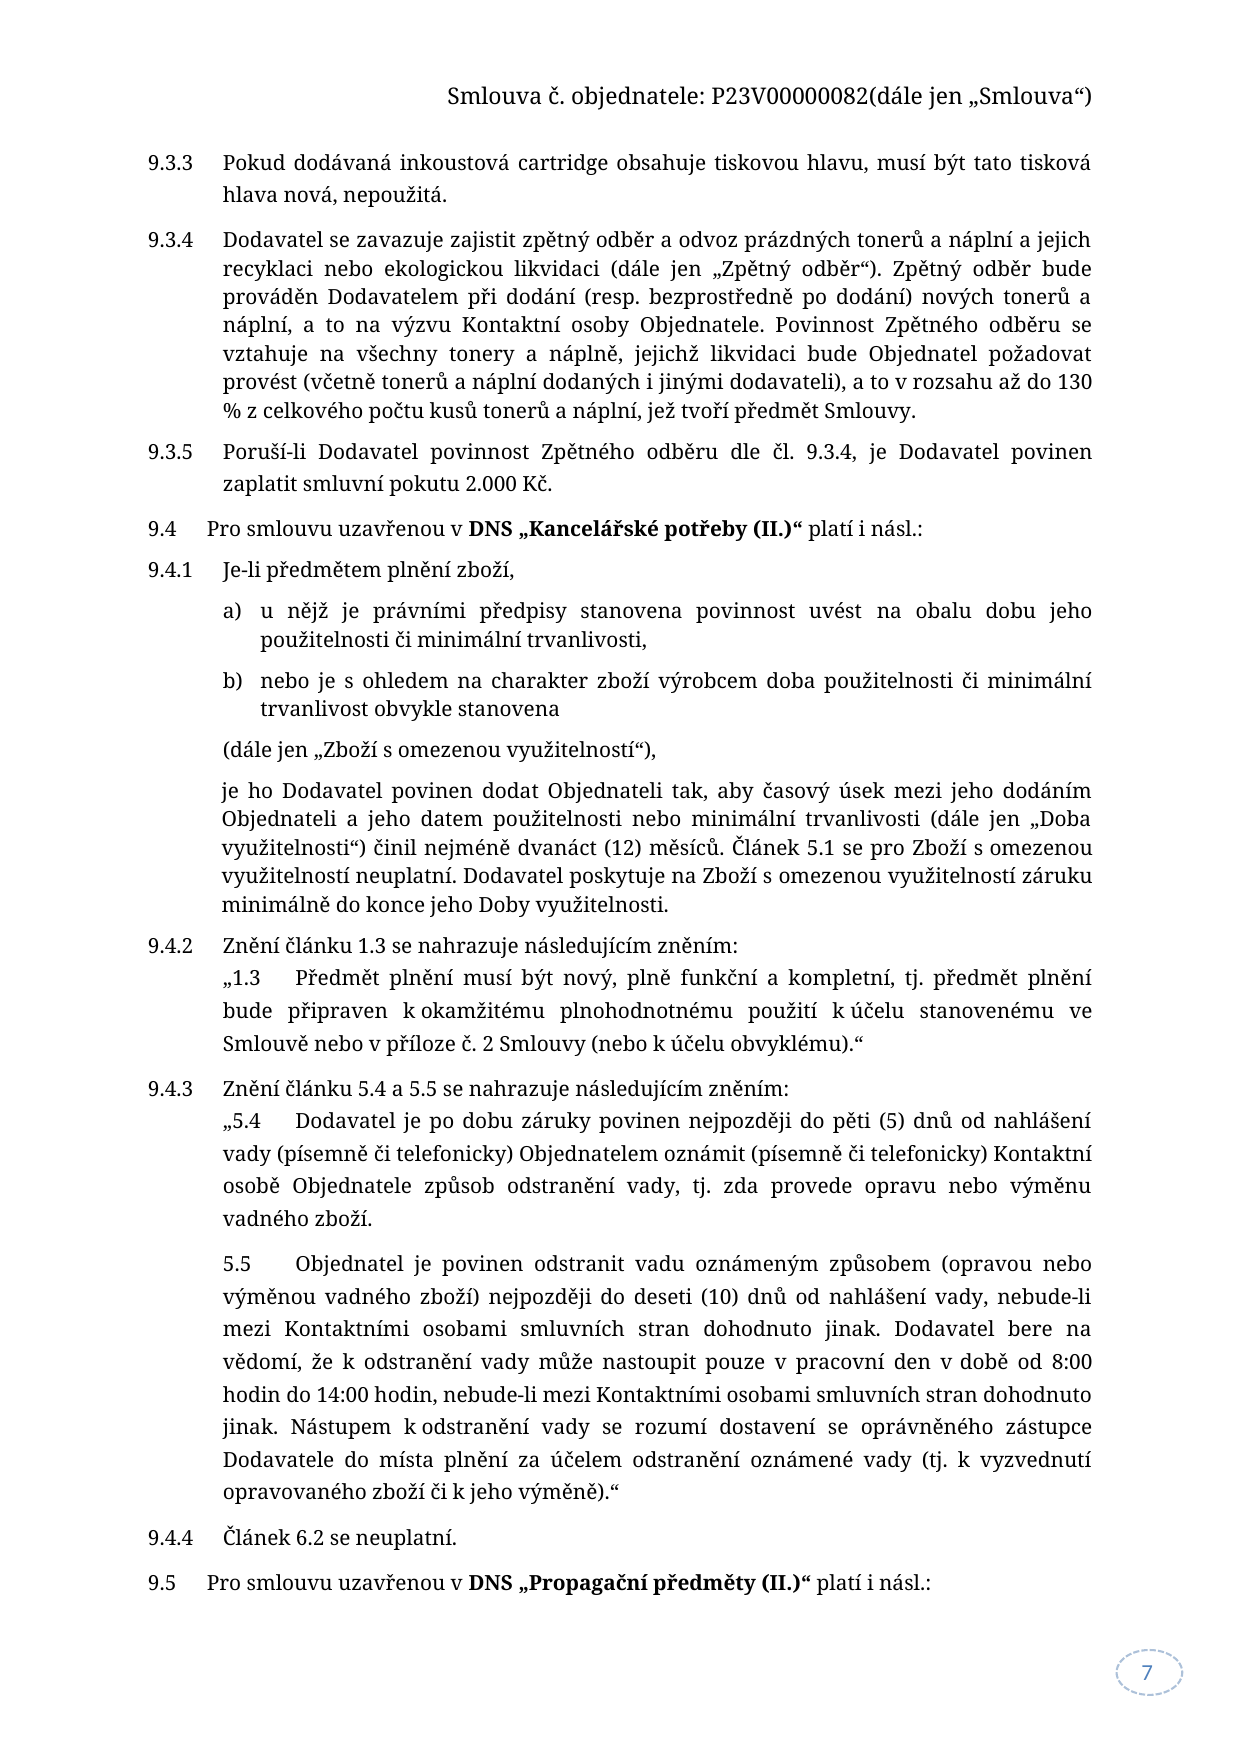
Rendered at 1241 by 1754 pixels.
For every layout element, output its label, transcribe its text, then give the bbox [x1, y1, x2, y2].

list Pokud dodávaná inkoustová cartridge obsahuje tiskovou hlavu, musí být tato tisková hlava nová, nepoužitá. [148, 148, 1093, 209]
text (dále jen „Zboží s omezenou využitelností“), [223, 735, 1093, 764]
list Je-li předmětem plnění zboží, [148, 556, 1093, 584]
text je ho Dodavatel povinen dodat Objednateli tak, aby časový úsek mezi jeho dodáním Objednateli a jeho datem použitelnosti nebo minimální trvanlivosti (dále jen „Doba využitelnosti“) činil nejméně dvanáct (12) měsíců. Článek 5.1 se pro Zboží s omezenou využitelností neuplatní. Dodavatel poskytuje na Zboží s omezenou využitelností záruku minimálně do konce jeho Doby využitelnosti. [221, 776, 1093, 918]
list Znění článku 5.4 a 5.5 se nahrazuje následujícím zněním: [148, 1074, 1093, 1102]
list nebo je s ohledem na charakter zboží výrobcem doba použitelnosti či minimální trvanlivost obvykle stanovena [223, 666, 1093, 723]
list „1.3 Předmět plnění musí být nový, plně funkční a kompletní, tj. předmět plnění bude připraven k okamžitému plnohodnotnému použití k účelu stanovenému ve Smlouvě nebo v příloze č. 2 Smlouvy (nebo k účelu obvyklému).“ [223, 963, 1093, 1057]
list 5.5 Objednatel je povinen odstranit vadu oznámeným způsobem (opravou nebo výměnou vadného zboží) nejpozději do deseti (10) dnů od nahlášení vady, nebude-li mezi Kontaktními osobami smluvních stran dohodnuto jinak. Dodavatel bere na vědomí, že k odstranění vady může nastoupit pouze v pracovní den v době od 8:00 hodin do 14:00 hodin, nebude-li mezi Kontaktními osobami smluvních stran dohodnuto jinak. Nástupem k odstranění vady se rozumí dostavení se oprávněného zástupce Dodavatele do místa plnění za účelem odstranění oznámené vady (tj. k vyzvednutí opravovaného zboží či k jeho výměně).“ [223, 1249, 1093, 1506]
list Znění článku 1.3 se nahrazuje následujícím zněním: [148, 931, 1093, 959]
list „5.4 Dodavatel je po dobu záruky povinen nejpozději do pěti (5) dnů od nahlášení vady (písemně či telefonicky) Objednatelem oznámit (písemně či telefonicky) Kontaktní osobě Objednatele způsob odstranění vady, tj. zda provede opravu nebo výměnu vadného zboží. [223, 1106, 1093, 1233]
list u nějž je právními předpisy stanovena povinnost uvést na obalu dobu jeho použitelnosti či minimální trvanlivosti, [223, 596, 1093, 653]
list Poruší-li Dodavatel povinnost Zpětného odběru dle čl. 9.3.4, je Dodavatel povinen zaplatit smluvní pokutu 2.000 Kč. [148, 437, 1093, 498]
list Dodavatel se zavazuje zajistit zpětný odběr a odvoz prázdných tonerů a náplní a jejich recyklaci nebo ekologickou likvidaci (dále jen „Zpětný odběr“). Zpětný odběr bude prováděn Dodavatelem při dodání (resp. bezprostředně po dodání) nových tonerů a náplní, a to na výzvu Kontaktní osoby Objednatele. Povinnost Zpětného odběru se vztahuje na všechny tonery a náplně, jejichž likvidaci bude Objednatel požadovat provést (včetně tonerů a náplní dodaných i jinými dodavateli), a to v rozsahu až do 130 % z celkového počtu kusů tonerů a náplní, jež tvoří předmět Smlouvy. [148, 225, 1093, 424]
list Pro smlouvu uzavřenou v DNS „Propagační předměty (II.)“ platí i násl.: [148, 1568, 1093, 1596]
list Pro smlouvu uzavřenou v DNS „Kancelářské potřeby (II.)“ platí i násl.: [148, 514, 1093, 543]
list Článek 6.2 se neuplatní. [148, 1523, 1093, 1551]
